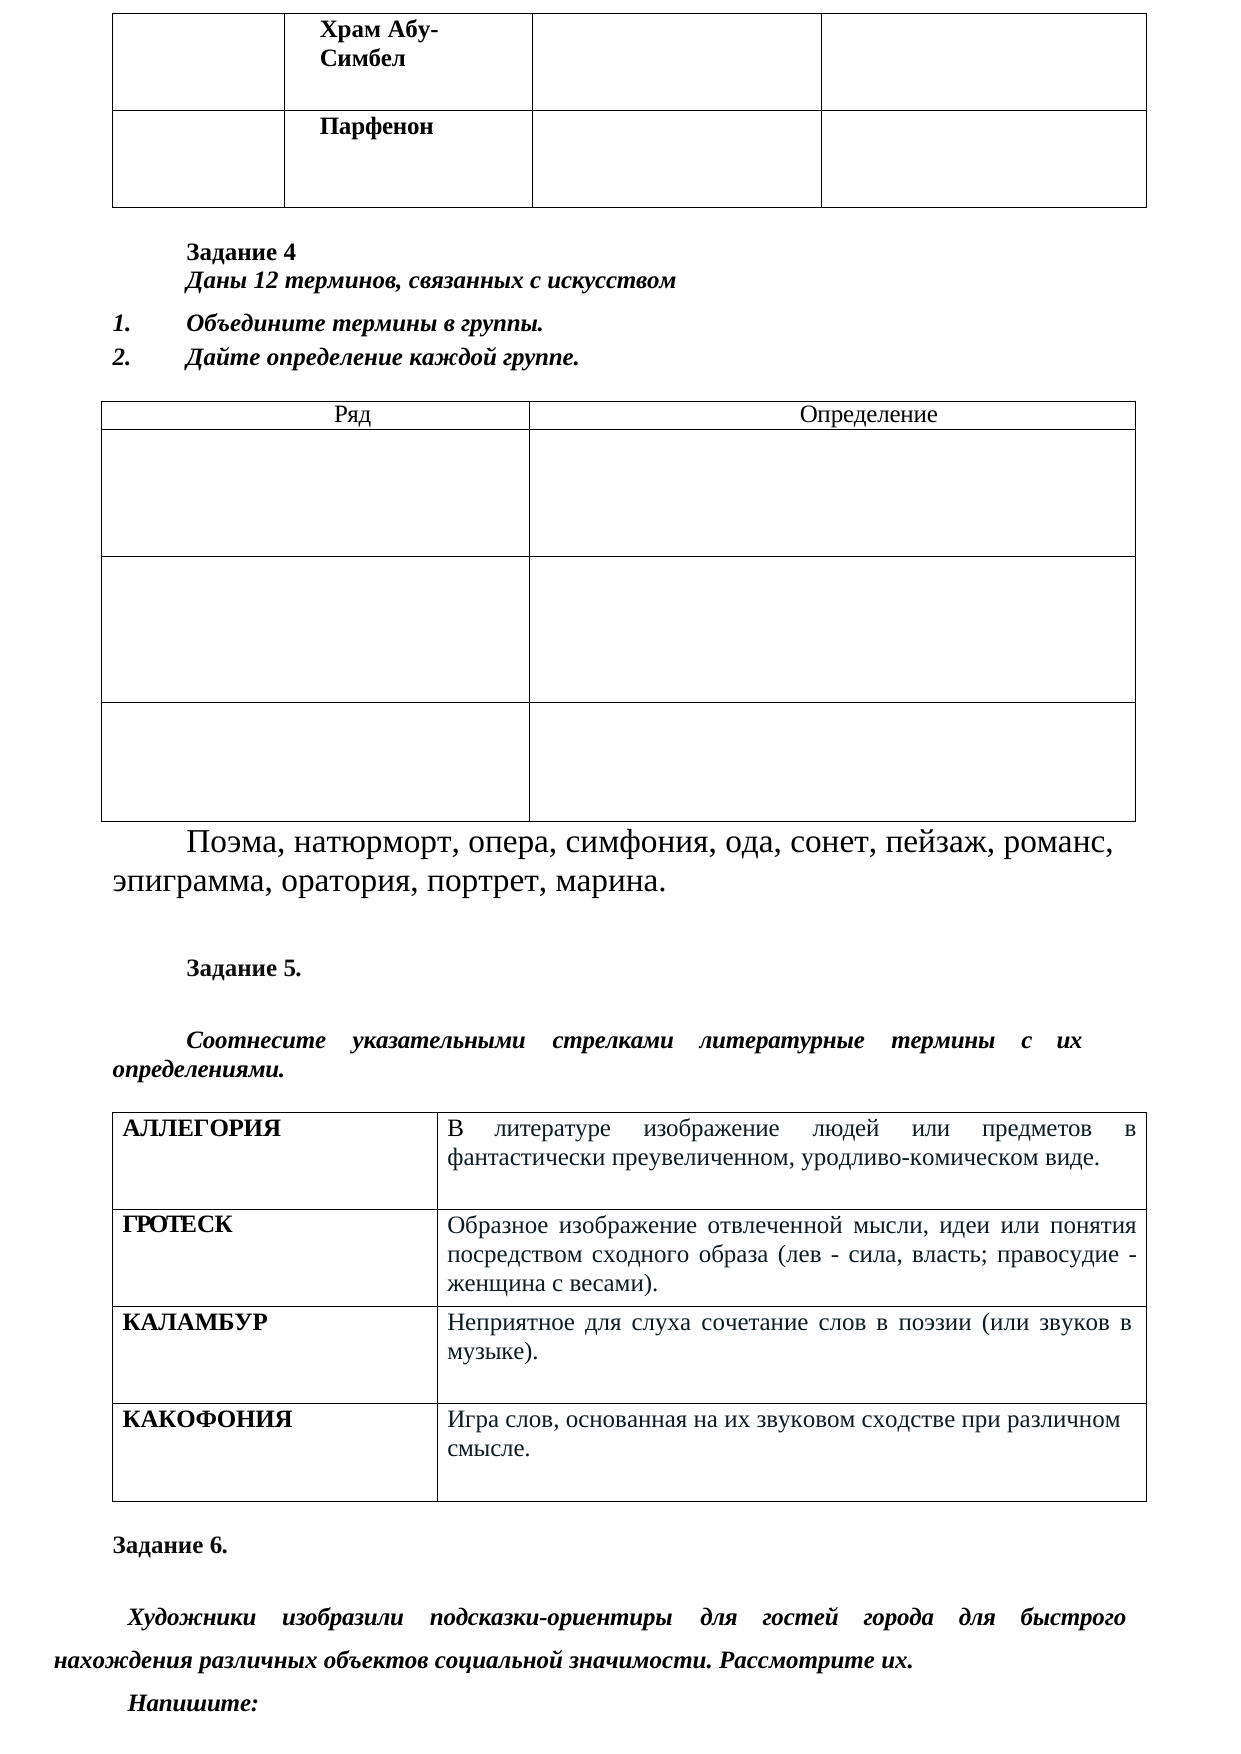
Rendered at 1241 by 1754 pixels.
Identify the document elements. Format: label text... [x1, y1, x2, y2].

table_cell Игра слов, основанная на их звуковом сходстве при различном смысле. [438, 1404, 1146, 1501]
table_header АЛЛЕГОРИЯ [113, 1113, 437, 1209]
table_cell [822, 14, 1146, 110]
table_cell Парфенон [285, 111, 532, 207]
table_cell [113, 111, 284, 207]
table_cell [113, 14, 284, 110]
table_cell [822, 111, 1146, 207]
table_cell [530, 430, 1135, 556]
text Художники изобразили подсказки-ориентиры для гостей города для быстрого нахождения различных объектов социальной значимости. Рассмотрите их. [53, 1602, 1128, 1674]
list Объедините термины в группы. [112, 308, 1159, 337]
table_header Определение [530, 402, 1135, 429]
subtitle Задание 6. [112, 1530, 1159, 1559]
table_cell КАКОФОНИЯ [113, 1404, 437, 1501]
table_cell КАЛАМБУР [113, 1307, 437, 1403]
table_cell ГРОТЕСК [113, 1210, 437, 1306]
table_header В литературе изображение людей или предметов в фантастически преувеличенном, уродливо-комическом виде. [438, 1113, 1146, 1209]
text Соотнесите указательными стрелками литературные термины с их определениями. [112, 1025, 1083, 1083]
table_cell [102, 703, 529, 821]
list Дайте определение каждой группе. [112, 342, 1159, 370]
table_cell [530, 557, 1135, 702]
text Напишите: [127, 1688, 1159, 1717]
table_cell [530, 703, 1135, 821]
table_cell [102, 557, 529, 702]
text Поэма, натюрморт, опера, симфония, ода, сонет, пейзаж, романс, эпиграмма, оратория, портрет, марина. [112, 822, 1159, 898]
table_header Ряд [102, 402, 529, 429]
table_cell Неприятное для слуха сочетание слов в поэзии (или звуков в музыке). [438, 1307, 1146, 1403]
table_cell Храм Абу- Симбел [285, 14, 532, 110]
text Даны 12 терминов, связанных с искусством [186, 265, 1159, 294]
subtitle Задание 4 [186, 237, 1159, 265]
table_cell [533, 14, 821, 110]
subtitle Задание 5. [186, 953, 1159, 982]
table_cell [102, 430, 529, 556]
table_cell Образное изображение отвлеченной мысли, идеи или понятия посредством сходного образа (лев - сила, власть; правосудие - женщина с весами). [438, 1210, 1146, 1306]
table_cell [533, 111, 821, 207]
